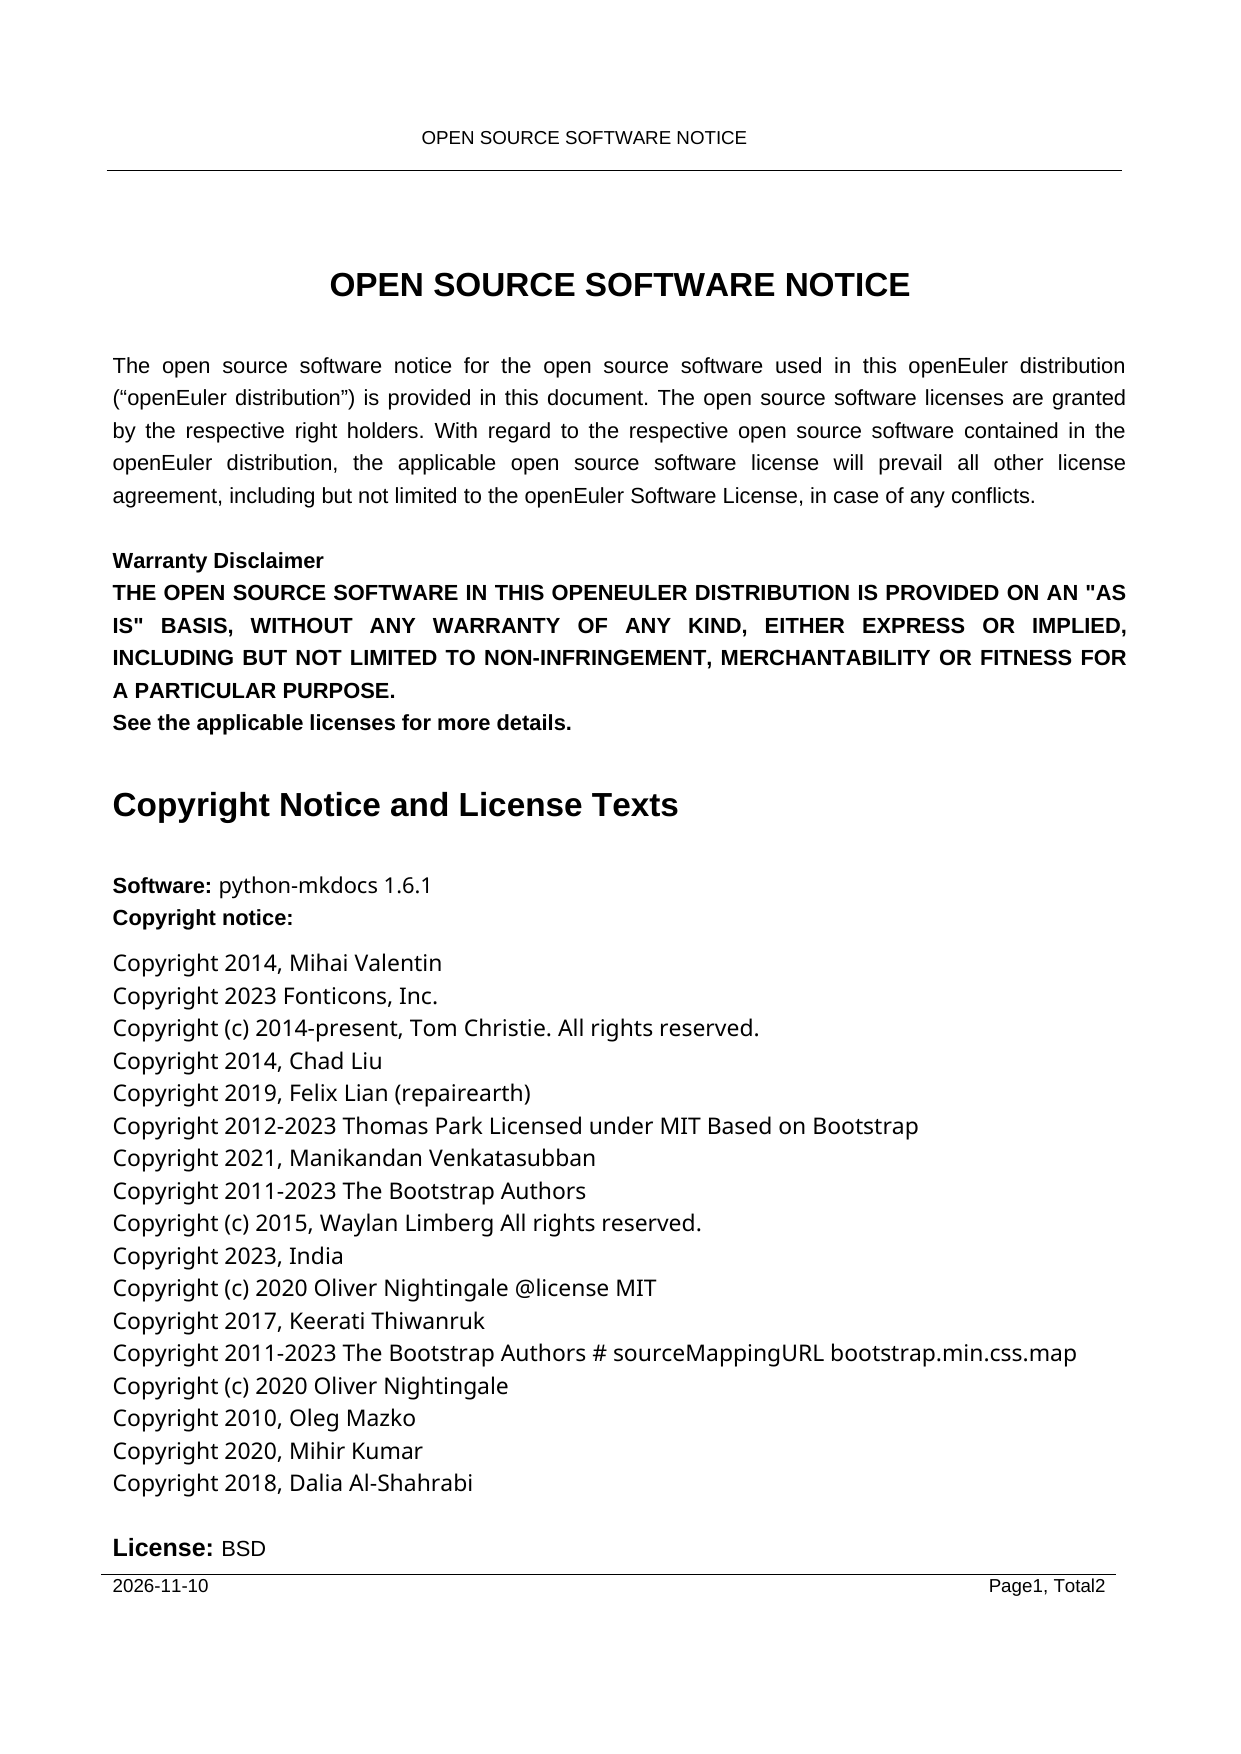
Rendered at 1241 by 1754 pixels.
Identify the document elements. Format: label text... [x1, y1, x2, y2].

text THE OPEN SOURCE SOFTWARE IN THIS OPENEULER DISTRIBUTION IS PROVIDED ON AN "AS IS" BASIS, WITHOUT ANY WARRANTY OF ANY KIND, EITHER EXPRESS OR IMPLIED, INCLUDING BUT NOT LIMITED TO NON-INFRINGEMENT, MERCHANTABILITY OR FITNESS FOR A PARTICULAR PURPOSE. See the applicable licenses for more details. [112, 576, 1128, 739]
title Software: python-mkdocs 1.6.1 [112, 869, 1128, 901]
text OPEN SOURCE SOFTWARE NOTICE [112, 251, 1128, 316]
text The open source software notice for the open source software used in this openEuler distribution (“openEuler distribution”) is provided in this document. The open source software licenses are granted by the respective right holders. With regard to the respective open source software contained in the openEuler distribution, the applicable open source software license will prevail all other license agreement, including but not limited to the openEuler Software License, in case of any conflicts. [112, 349, 1128, 511]
text Warranty Disclaimer [112, 544, 1128, 576]
text License: BSD [112, 1532, 1128, 1564]
text Copyright notice: [112, 901, 1128, 934]
text Copyright 2014, Mihai Valentin Copyright 2023 Fonticons, Inc. Copyright (c) 2014-present, Tom Christie. All rights reserved. Copyright 2014, Chad Liu Copyright 2019, Felix Lian (repairearth) Copyright 2012-2023 Thomas Park Licensed under MIT Based on Bootstrap Copyright 2021, Manikandan Venkatasubban Copyright 2011-2023 The Bootstrap Authors Copyright (c) 2015, Waylan Limberg All rights reserved. Copyright 2023, India Copyright (c) 2020 Oliver Nightingale @license MIT Copyright 2017, Keerati Thiwanruk Copyright 2011-2023 The Bootstrap Authors # sourceMappingURL bootstrap.min.css.map Copyright (c) 2020 Oliver Nightingale Copyright 2010, Oleg Mazko Copyright 2020, Mihir Kumar Copyright 2018, Dalia Al-Shahrabi [112, 947, 1128, 1532]
text Copyright Notice and License Texts [112, 771, 1128, 836]
